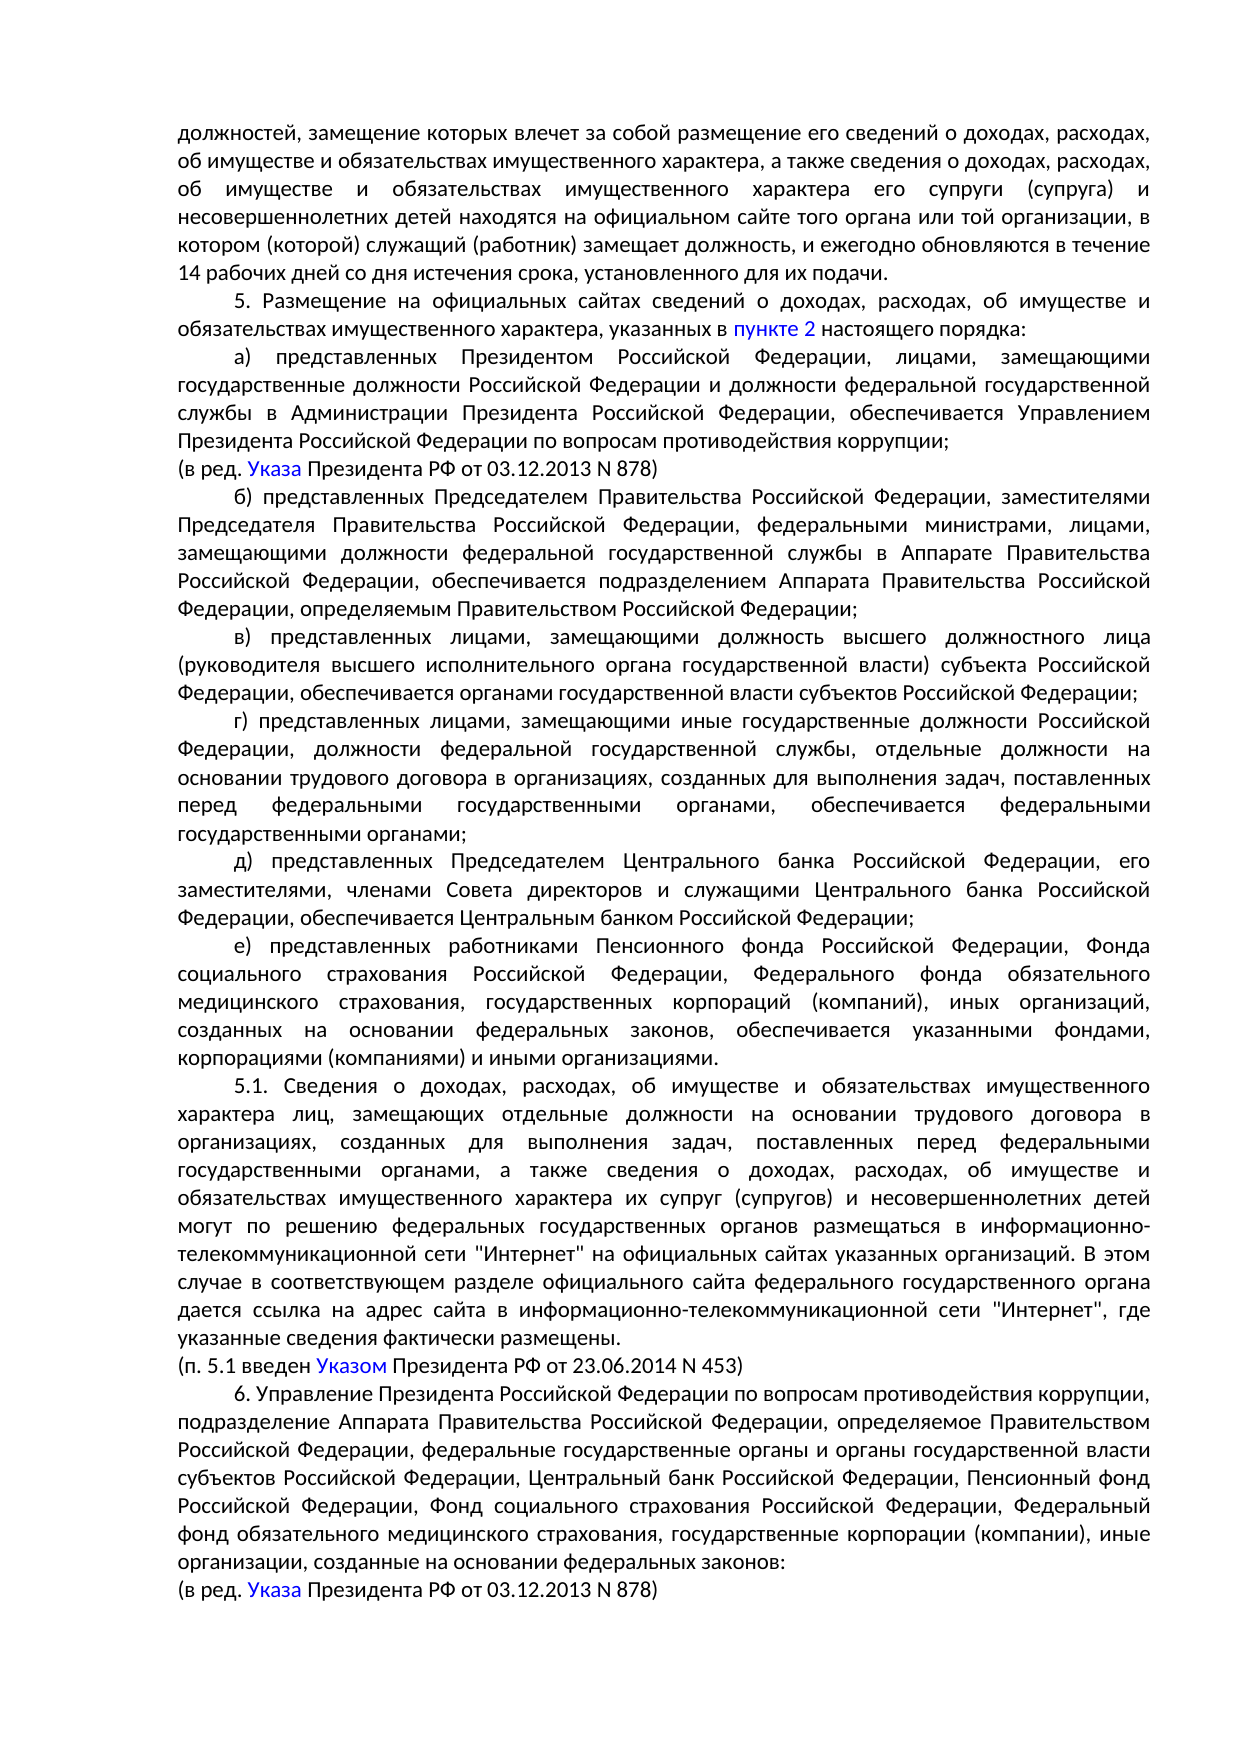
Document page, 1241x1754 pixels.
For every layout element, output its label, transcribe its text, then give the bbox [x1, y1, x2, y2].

text (в ред. Указа Президента РФ от 03.12.2013 N 878) [177, 1575, 1152, 1603]
text 5.1. Сведения о доходах, расходах, об имуществе и обязательствах имущественного характера лиц, замещающих отдельные должности на основании трудового договора в организациях, созданных для выполнения задач, поставленных перед федеральными государственными органами, а также сведения о доходах, расходах, об имуществе и обязательствах имущественного характера их супруг (супругов) и несовершеннолетних детей могут по решению федеральных государственных органов размещаться в информационно-телекоммуникационной сети "Интернет" на официальных сайтах указанных организаций. В этом случае в соответствующем разделе официального сайта федерального государственного органа дается ссылка на адрес сайта в информационно-телекоммуникационной сети "Интернет", где указанные сведения фактически размещены. [177, 1071, 1152, 1351]
text (п. 5.1 введен Указом Президента РФ от 23.06.2014 N 453) [177, 1351, 1152, 1379]
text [177, 118, 1152, 286]
text 6. Управление Президента Российской Федерации по вопросам противодействия коррупции, подразделение Аппарата Правительства Российской Федерации, определяемое Правительством Российской Федерации, федеральные государственные органы и органы государственной власти субъектов Российской Федерации, Центральный банк Российской Федерации, Пенсионный фонд Российской Федерации, Фонд социального страхования Российской Федерации, Федеральный фонд обязательного медицинского страхования, государственные корпорации (компании), иные организации, созданные на основании федеральных законов: [177, 1379, 1152, 1575]
text в) представленных лицами, замещающими должность высшего должностного лица (руководителя высшего исполнительного органа государственной власти) субъекта Российской Федерации, обеспечивается органами государственной власти субъектов Российской Федерации; [177, 622, 1152, 707]
text (в ред. Указа Президента РФ от 03.12.2013 N 878) [177, 454, 1152, 482]
text б) представленных Председателем Правительства Российской Федерации, заместителями Председателя Правительства Российской Федерации, федеральными министрами, лицами, замещающими должности федеральной государственной службы в Аппарате Правительства Российской Федерации, обеспечивается подразделением Аппарата Правительства Российской Федерации, определяемым Правительством Российской Федерации; [177, 482, 1152, 622]
text г) представленных лицами, замещающими иные государственные должности Российской Федерации, должности федеральной государственной службы, отдельные должности на основании трудового договора в организациях, созданных для выполнения задач, поставленных перед федеральными государственными органами, обеспечивается федеральными государственными органами; [177, 707, 1152, 847]
text а) представленных Президентом Российской Федерации, лицами, замещающими государственные должности Российской Федерации и должности федеральной государственной службы в Администрации Президента Российской Федерации, обеспечивается Управлением Президента Российской Федерации по вопросам противодействия коррупции; [177, 342, 1152, 454]
text 5. Размещение на официальных сайтах сведений о доходах, расходах, об имуществе и обязательствах имущественного характера, указанных в пункте 2 настоящего порядка: [177, 286, 1152, 342]
text е) представленных работниками Пенсионного фонда Российской Федерации, Фонда социального страхования Российской Федерации, Федерального фонда обязательного медицинского страхования, государственных корпораций (компаний), иных организаций, созданных на основании федеральных законов, обеспечивается указанными фондами, корпорациями (компаниями) и иными организациями. [177, 931, 1152, 1071]
text д) представленных Председателем Центрального банка Российской Федерации, его заместителями, членами Совета директоров и служащими Центрального банка Российской Федерации, обеспечивается Центральным банком Российской Федерации; [177, 847, 1152, 931]
